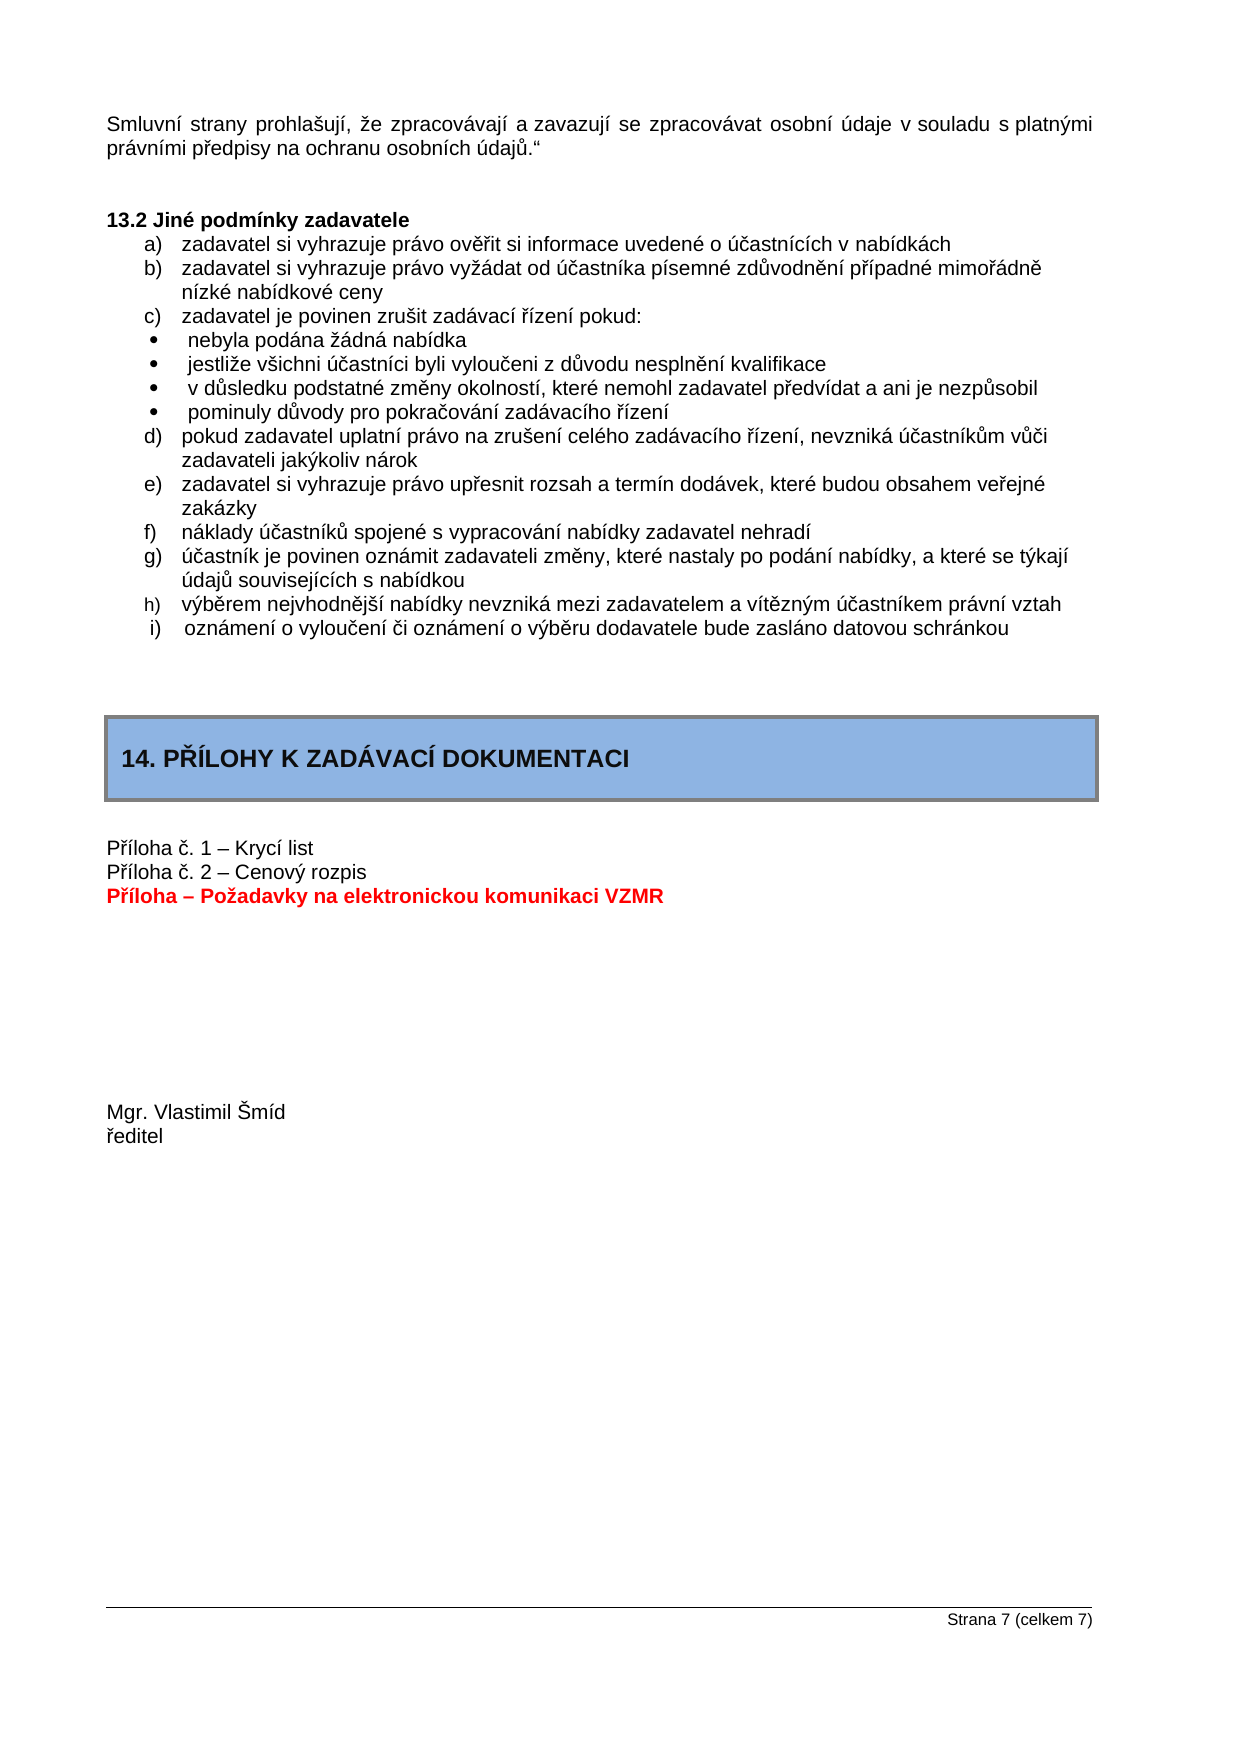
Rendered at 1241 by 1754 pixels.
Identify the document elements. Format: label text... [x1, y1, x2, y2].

list zadavatel je povinen zrušit zadávací řízení pokud: [144, 304, 1092, 328]
list pominuly důvody pro pokračování zadávacího řízení [150, 400, 1092, 424]
text i) oznámení o vyloučení či oznámení o výběru dodavatele bude zasláno datovou schránkou [106, 616, 1092, 640]
list náklady účastníků spojené s vypracování nabídky zadavatel nehradí [144, 520, 1092, 544]
list jestliže všichni účastníci byli vyloučeni z důvodu nesplnění kvalifikace [150, 352, 1092, 376]
text Příloha – Požadavky na elektronickou komunikaci VZMR [106, 884, 1092, 908]
text Příloha č. 1 – Krycí list [106, 836, 1092, 860]
list účastník je povinen oznámit zadavateli změny, které nastaly po podání nabídky, a které se týkají údajů souvisejících s nabídkou [144, 544, 1092, 592]
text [106, 112, 1092, 160]
list zadavatel si vyhrazuje právo upřesnit rozsah a termín dodávek, které budou obsahem veřejné zakázky [144, 472, 1092, 520]
list zadavatel si vyhrazuje právo ověřit si informace uvedené o účastnících v nabídkách [144, 232, 1092, 256]
list nebyla podána žádná nabídka [150, 328, 1092, 352]
text 13.2 Jiné podmínky zadavatele [106, 208, 1092, 232]
list v důsledku podstatné změny okolností, které nemohl zadavatel předvídat a ani je nezpůsobil [150, 376, 1092, 400]
list zadavatel si vyhrazuje právo vyžádat od účastníka písemné zdůvodnění případné mimořádně nízké nabídkové ceny [144, 256, 1092, 304]
text ředitel [106, 1124, 1092, 1148]
list výběrem nejvhodnější nabídky nevzniká mezi zadavatelem a vítězným účastníkem právní vztah [144, 592, 1092, 616]
list pokud zadavatel uplatní právo na zrušení celého zadávacího řízení, nevzniká účastníkům vůči zadavateli jakýkoliv nárok [144, 424, 1092, 472]
text Mgr. Vlastimil Šmíd [106, 1100, 1092, 1124]
text Příloha č. 2 – Cenový rozpis [106, 860, 1092, 884]
